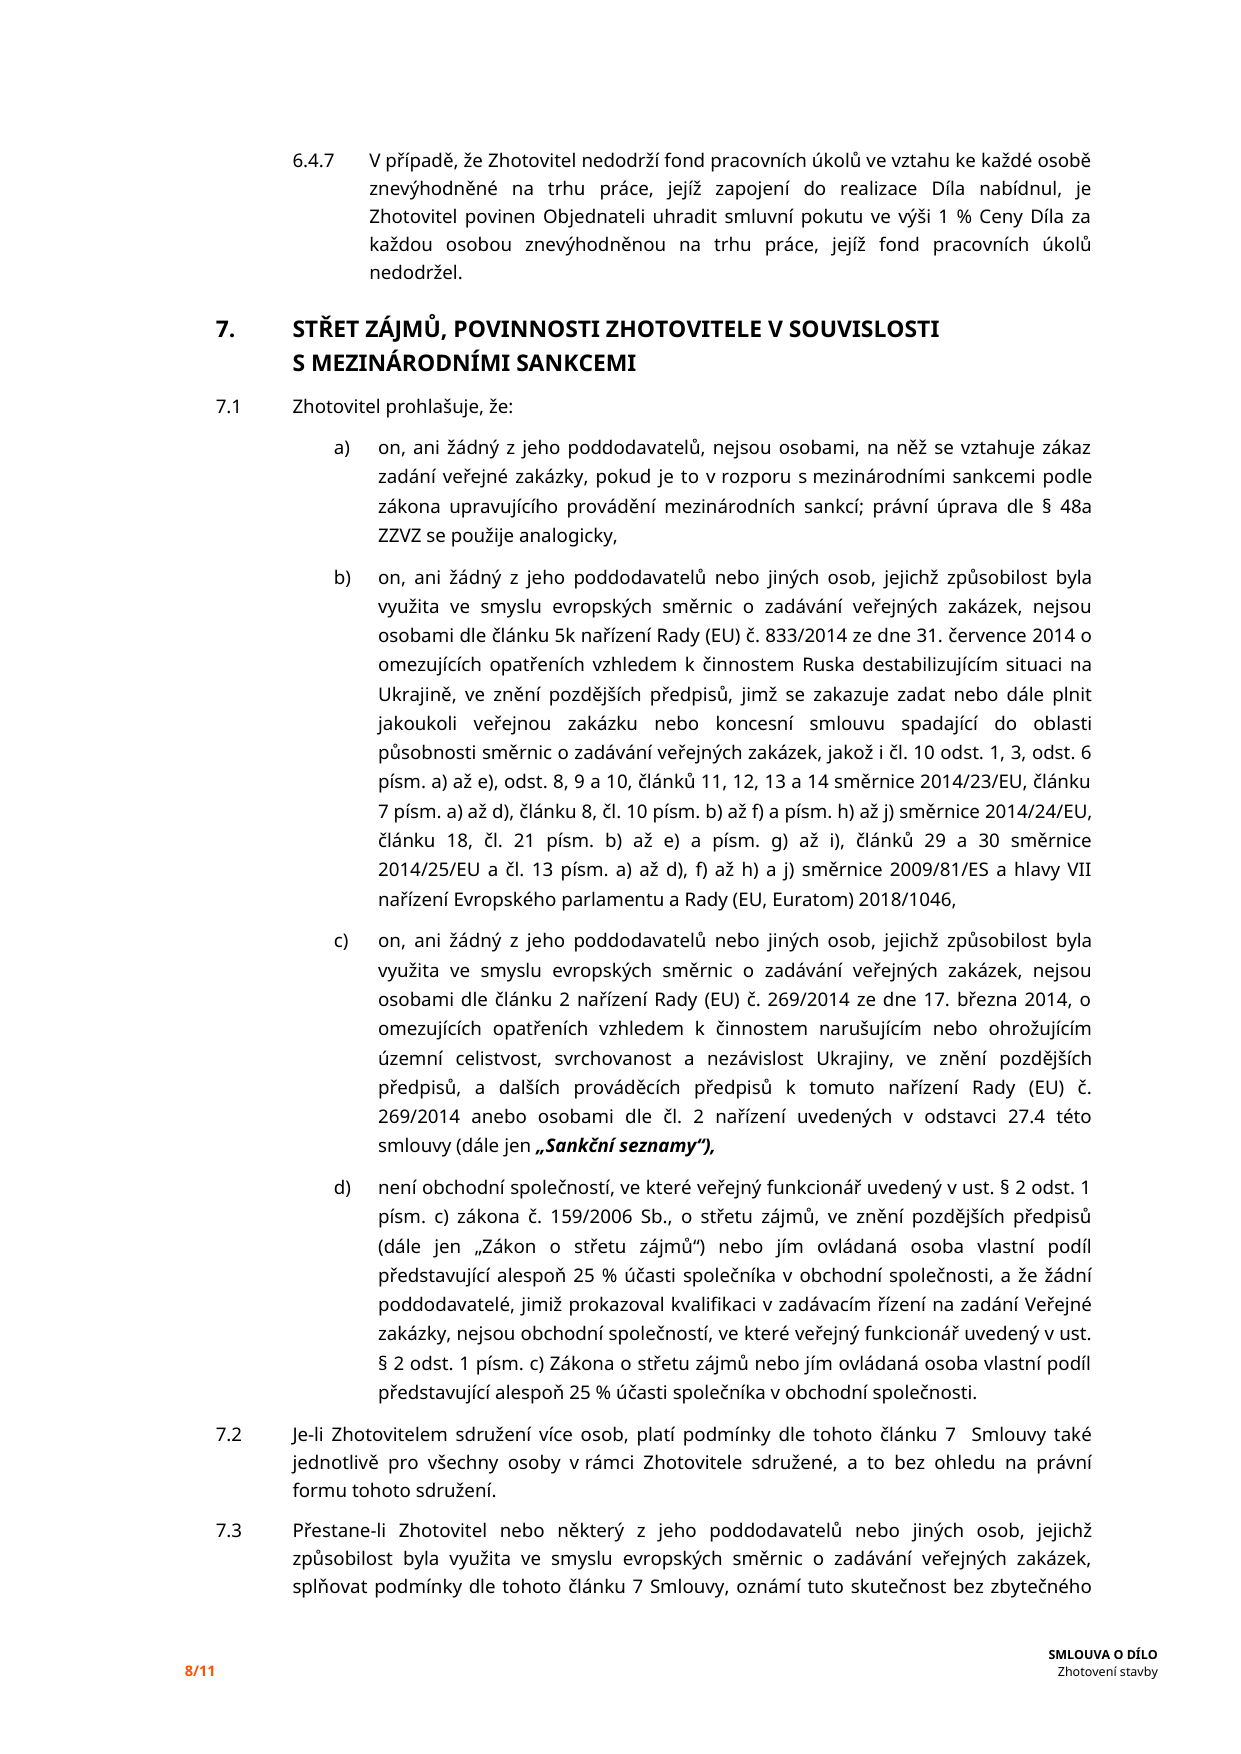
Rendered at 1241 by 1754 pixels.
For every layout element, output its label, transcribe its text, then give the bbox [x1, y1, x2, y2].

text V případě, že Zhotovitel nedodrží fond pracovních úkolů ve vztahu ke každé osobě znevýhodněné na trhu práce, jejíž zapojení do realizace Díla nabídnul, je Zhotovitel povinen Objednateli uhradit smluvní pokutu ve výši 1 % Ceny Díla za každou osobou znevýhodněnou na trhu práce, jejíž fond pracovních úkolů nedodržel. [292, 147, 1093, 285]
text on, ani žádný z jeho poddodavatelů nebo jiných osob, jejichž způsobilost byla využita ve smyslu evropských směrnic o zadávání veřejných zakázek, nejsou osobami dle článku 5k nařízení Rady (EU) č. 833/2014 ze dne 31. července 2014 o omezujících opatřeních vzhledem k činnostem Ruska destabilizujícím situaci na Ukrajině, ve znění pozdějších předpisů, jimž se zakazuje zadat nebo dále plnit jakoukoli veřejnou zakázku nebo koncesní smlouvu spadající do oblasti působnosti směrnic o zadávání veřejných zakázek, jakož i čl. 10 odst. 1, 3, odst. 6 písm. a) až e), odst. 8, 9 a 10, článků 11, 12, 13 a 14 směrnice 2014/23/EU, článku 7 písm. a) až d), článku 8, čl. 10 písm. b) až f) a písm. h) až j) směrnice 2014/24/EU, článku 18, čl. 21 písm. b) až e) a písm. g) až i), článků 29 a 30 směrnice 2014/25/EU a čl. 13 písm. a) až d), f) až h) a j) směrnice 2009/81/ES a hlavy VII nařízení Evropského parlamentu a Rady (EU, Euratom) 2018/1046, [334, 564, 1093, 911]
text on, ani žádný z jeho poddodavatelů nebo jiných osob, jejichž způsobilost byla využita ve smyslu evropských směrnic o zadávání veřejných zakázek, nejsou osobami dle článku 2 nařízení Rady (EU) č. 269/2014 ze dne 17. března 2014, o omezujících opatřeních vzhledem k činnostem narušujícím nebo ohrožujícím územní celistvost, svrchovanost a nezávislost Ukrajiny, ve znění pozdějších předpisů, a dalších prováděcích předpisů k tomuto nařízení Rady (EU) č. 269/2014 anebo osobami dle čl. 2 nařízení uvedených v odstavci 27.4 této smlouvy (dále jen „Sankční seznamy“), [334, 928, 1093, 1158]
list Je-li Zhotovitelem sdružení více osob, platí podmínky dle tohoto článku 7 Smlouvy také jednotlivě pro všechny osoby v rámci Zhotovitele sdružené, a to bez ohledu na právní formu tohoto sdružení. [216, 1421, 1093, 1503]
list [216, 1518, 1093, 1599]
text není obchodní společností, ve které veřejný funkcionář uvedený v ust. § 2 odst. 1 písm. c) zákona č. 159/2006 Sb., o střetu zájmů, ve znění pozdějších předpisů (dále jen „Zákon o střetu zájmů“) nebo jím ovládaná osoba vlastní podíl představující alespoň 25 % účasti společníka v obchodní společnosti, a že žádní poddodavatelé, jimiž prokazoval kvalifikaci v zadávacím řízení na zadání Veřejné zakázky, nejsou obchodní společností, ve které veřejný funkcionář uvedený v ust. § 2 odst. 1 písm. c) Zákona o střetu zájmů nebo jím ovládaná osoba vlastní podíl představující alespoň 25 % účasti společníka v obchodní společnosti. [334, 1174, 1093, 1405]
list Zhotovitel prohlašuje, že: [216, 394, 1093, 419]
text Střet zájmů, povinnosti Zhotovitele v souvislosti s MEZINÁRODNÍMI SANKCEMI [216, 313, 1093, 378]
text on, ani žádný z jeho poddodavatelů, nejsou osobami, na něž se vztahuje zákaz zadání veřejné zakázky, pokud je to v rozporu s mezinárodními sankcemi podle zákona upravujícího provádění mezinárodních sankcí; právní úprava dle § 48a ZZVZ se použije analogicky, [334, 434, 1093, 548]
